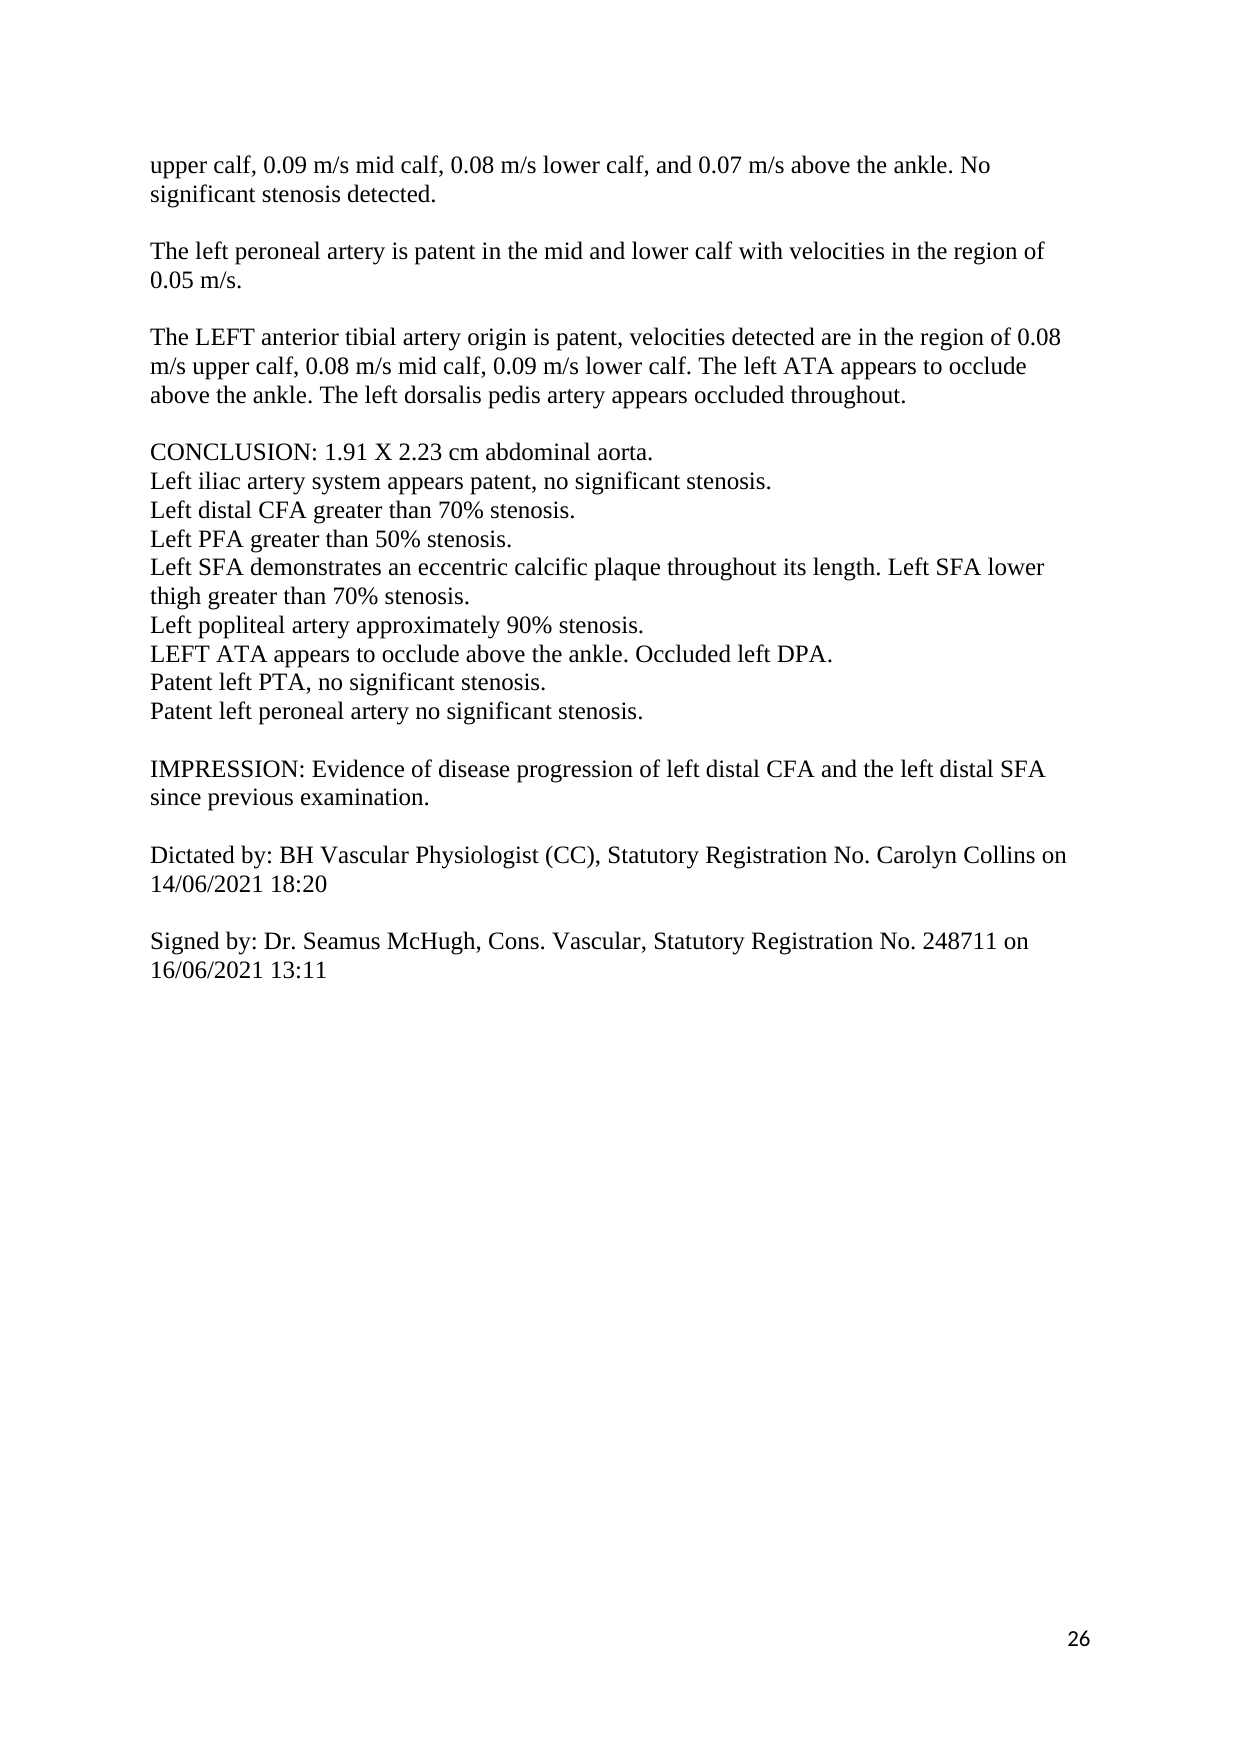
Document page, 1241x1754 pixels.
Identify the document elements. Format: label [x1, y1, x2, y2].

text [150, 150, 1090, 984]
